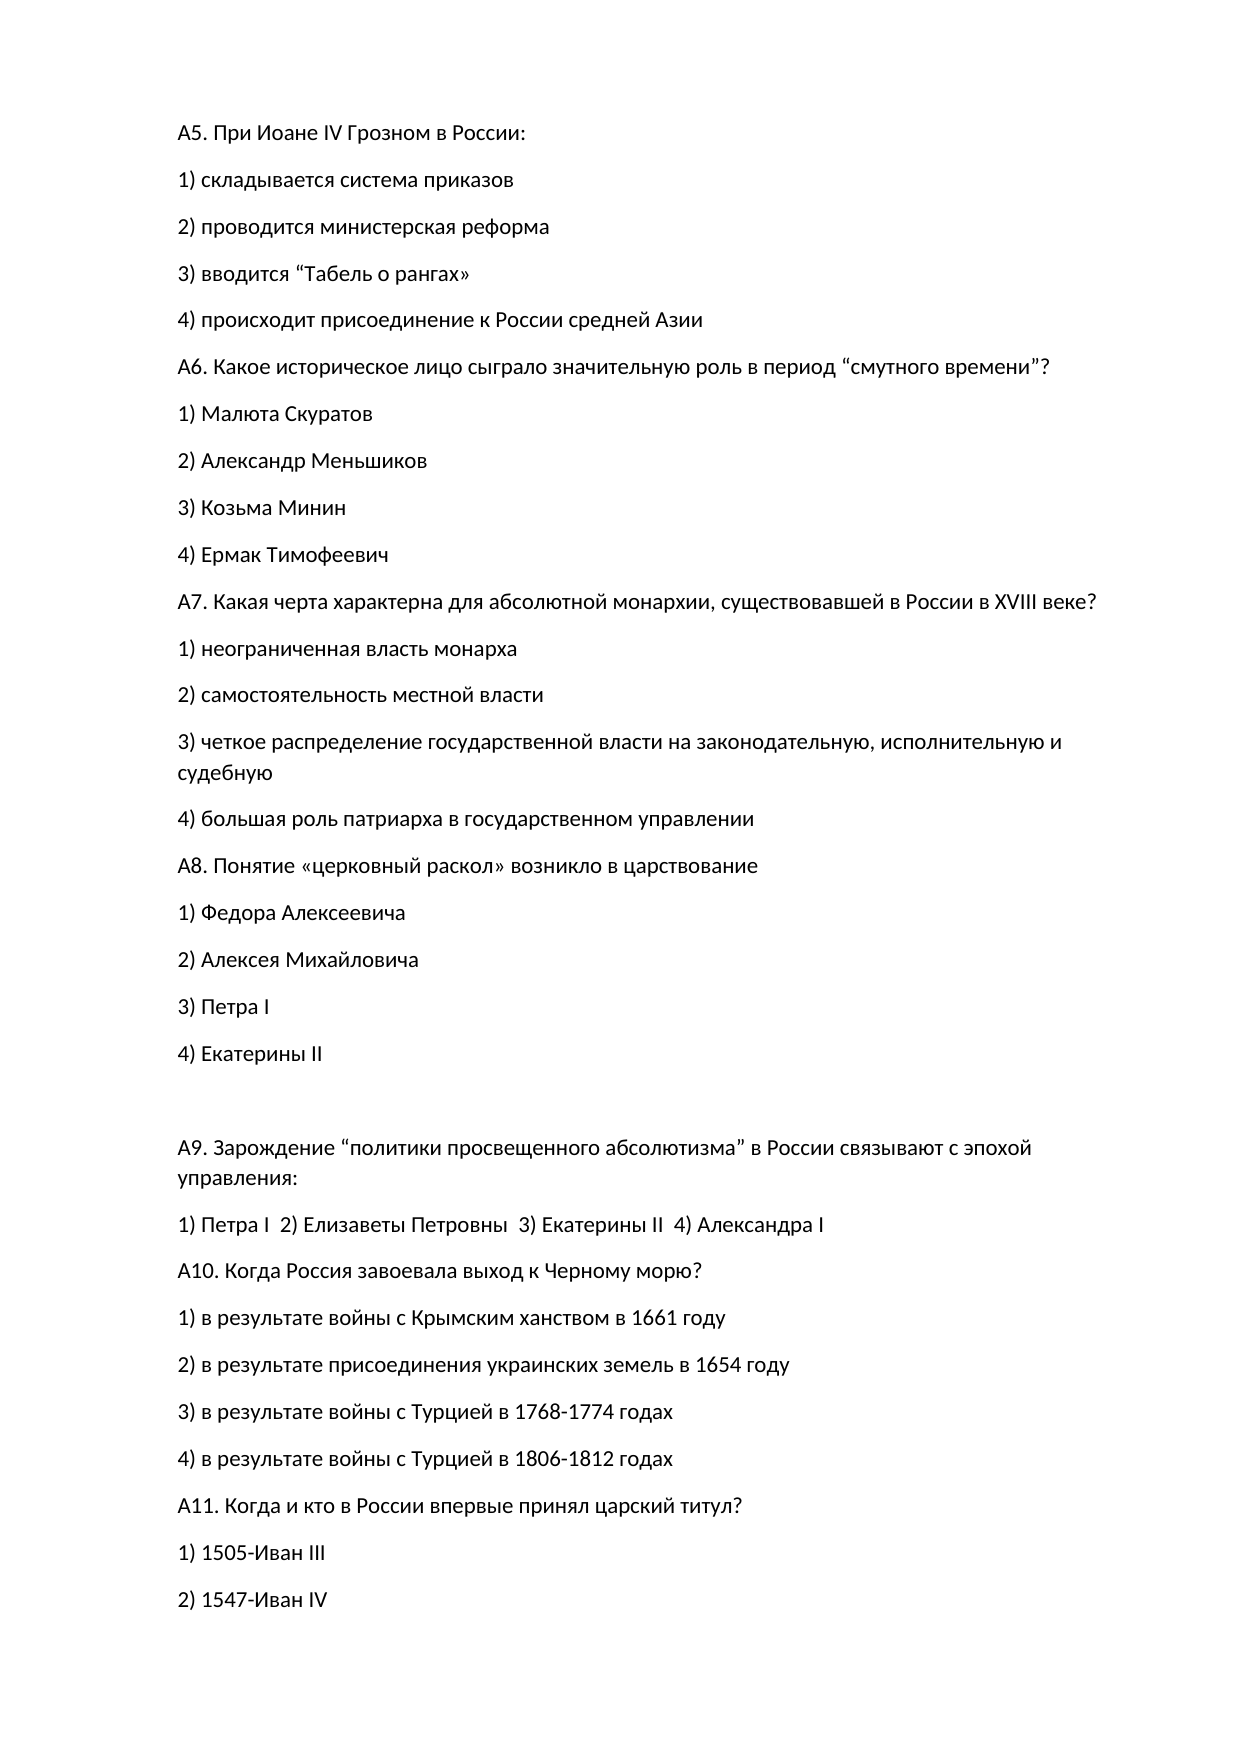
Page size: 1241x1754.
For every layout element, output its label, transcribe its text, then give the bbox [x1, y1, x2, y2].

text 4) происходит присоединение к России средней Азии [177, 306, 1152, 334]
text А11. Когда и кто в России впервые принял царский титул? [177, 1491, 1152, 1519]
text 3) Петра I [177, 992, 1152, 1020]
text 4) Екатерины II [177, 1039, 1152, 1067]
text А7. Какая черта характерна для абсолютной монархии, существовавшей в России в XVIII веке? [177, 587, 1152, 615]
text А9. Зарождение “политики просвещенного абсолютизма” в России связывают с эпохой управления: [177, 1133, 1152, 1191]
text 1) Федора Алексеевича [177, 898, 1152, 926]
text 2) Алексея Михайловича [177, 945, 1152, 973]
text 4) в результате войны с Турцией в 1806-1812 годах [177, 1444, 1152, 1472]
text 2) самостоятельность местной власти [177, 681, 1152, 709]
text 2) 1547-Иван IV [177, 1585, 1152, 1613]
text 1) Малюта Скуратов [177, 399, 1152, 427]
text 4) Ермак Тимофеевич [177, 540, 1152, 568]
text 3) Козьма Минин [177, 493, 1152, 521]
text 1) Петра I 2) Елизаветы Петровны 3) Екатерины II 4) Александра I [177, 1210, 1152, 1238]
text 1) неограниченная власть монарха [177, 634, 1152, 662]
text 2) проводится министерская реформа [177, 212, 1152, 240]
text 3) четкое распределение государственной власти на законодательную, исполнительную и судебную [177, 727, 1152, 786]
text 1) складывается система приказов [177, 165, 1152, 193]
text А5. При Иоане IV Грозном в России: [177, 118, 1152, 146]
text 1) в результате войны с Крымским ханством в 1661 году [177, 1303, 1152, 1332]
text 2) в результате присоединения украинских земель в 1654 году [177, 1350, 1152, 1378]
text А8. Понятие «церковный раскол» возникло в царствование [177, 851, 1152, 879]
text А6. Какое историческое лицо сыграло значительную роль в период “смутного времени”? [177, 352, 1152, 381]
text А10. Когда Россия завоевала выход к Черному морю? [177, 1257, 1152, 1285]
text 4) большая роль патриарха в государственном управлении [177, 804, 1152, 833]
text 2) Александр Меньшиков [177, 446, 1152, 474]
text 3) вводится “Табель о рангах» [177, 259, 1152, 287]
text 3) в результате войны с Турцией в 1768-1774 годах [177, 1397, 1152, 1425]
text 1) 1505-Иван III [177, 1538, 1152, 1566]
